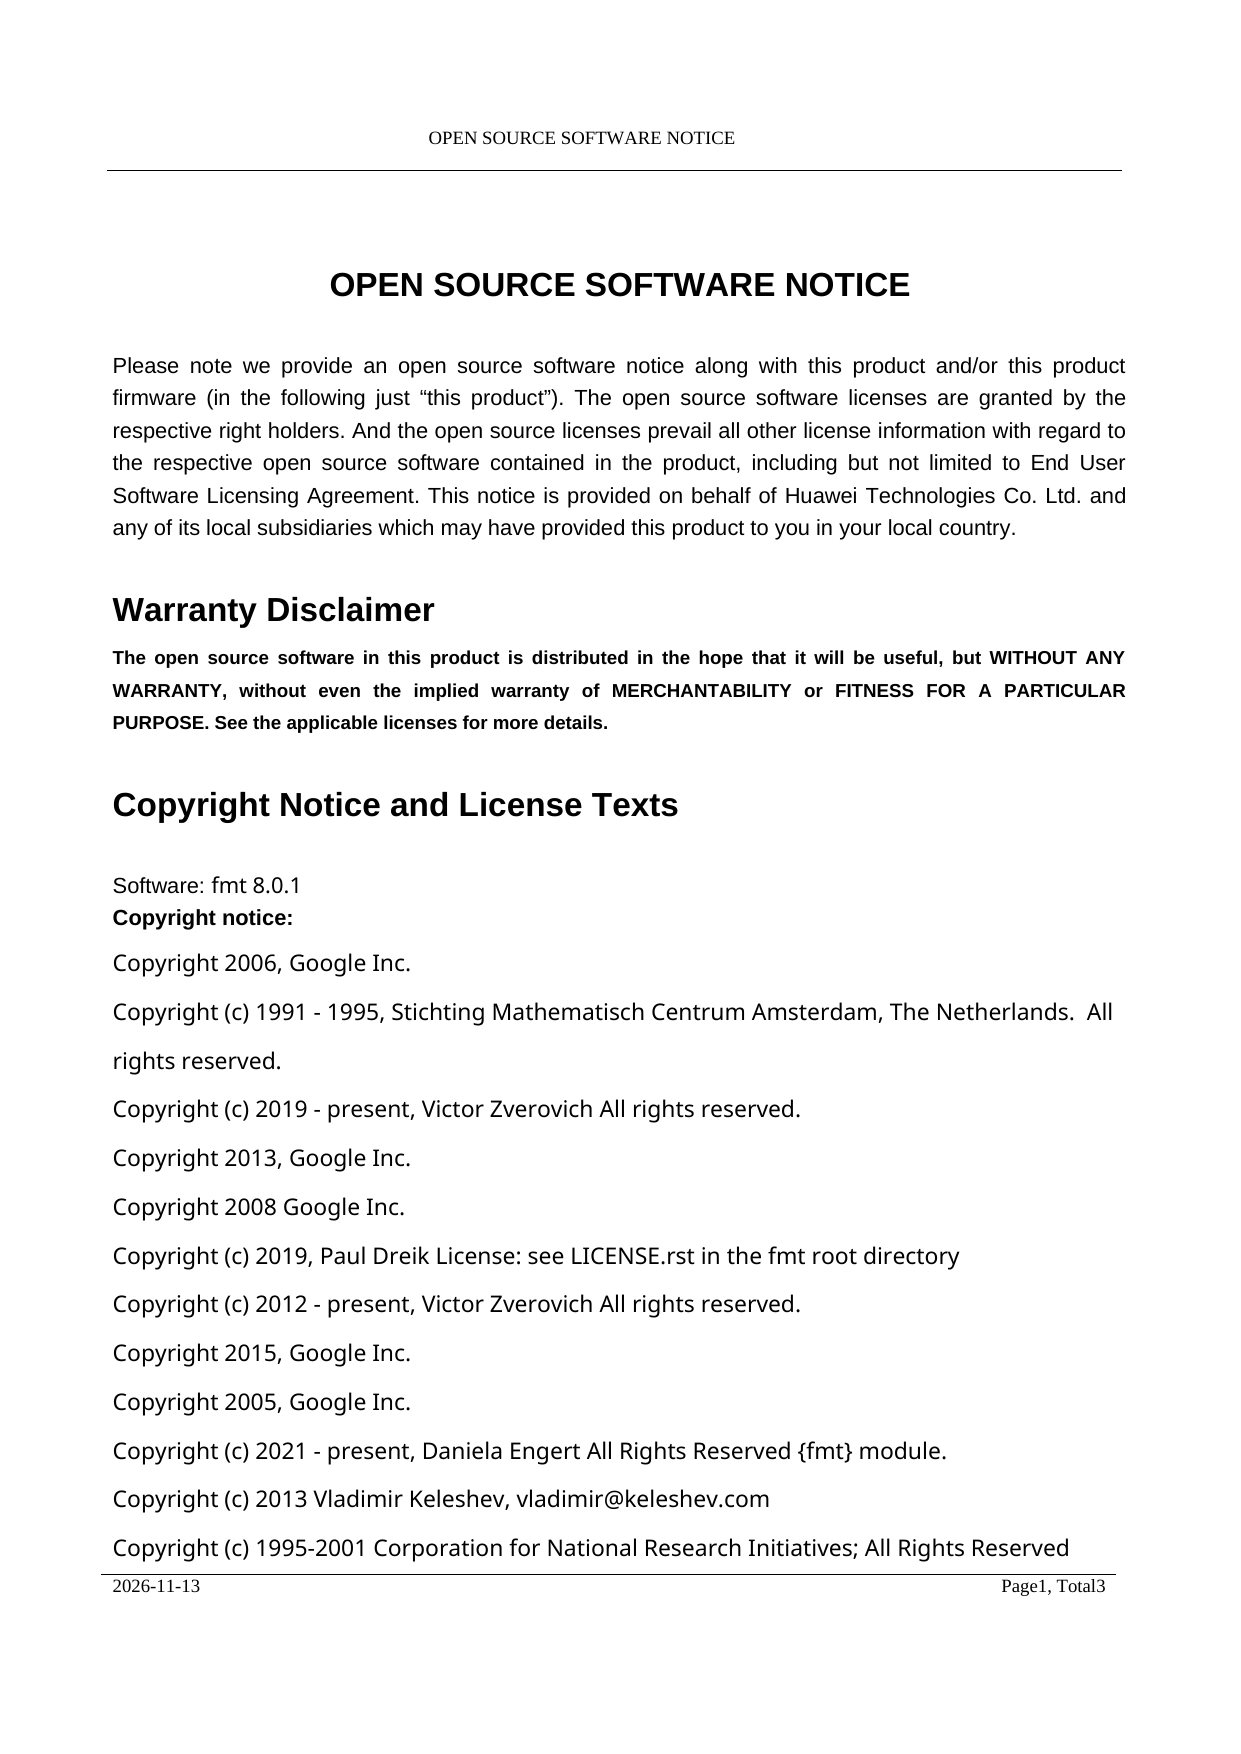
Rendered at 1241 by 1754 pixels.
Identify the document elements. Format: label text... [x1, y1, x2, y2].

text The open source software in this product is distributed in the hope that it will be useful, but WITHOUT ANY WARRANTY, without even the implied warranty of MERCHANTABILITY or FITNESS FOR A PARTICULAR PURPOSE. See the applicable licenses for more details. [112, 641, 1128, 739]
text Software: fmt 8.0.1 [112, 869, 1128, 901]
text Copyright Notice and License Texts [112, 771, 1128, 836]
text Copyright notice: [112, 901, 1128, 934]
text Please note we provide an open source software notice along with this product and/or this product firmware (in the following just “this product”). The open source software licenses are granted by the respective right holders. And the open source licenses prevail all other license information with regard to the respective open source software contained in the product, including but not limited to End User Software Licensing Agreement. This notice is provided on behalf of Huawei Technologies Co. Ltd. and any of its local subsidiaries which may have provided this product to you in your local country. [112, 349, 1128, 544]
text Warranty Disclaimer [112, 576, 1128, 641]
text Copyright 2006, Google Inc. Copyright (c) 1991 - 1995, Stichting Mathematisch Centrum Amsterdam, The Netherlands. All rights reserved. Copyright (c) 2019 - present, Victor Zverovich All rights reserved. Copyright 2013, Google Inc. Copyright 2008 Google Inc. Copyright (c) 2019, Paul Dreik License: see LICENSE.rst in the fmt root directory Copyright (c) 2012 - present, Victor Zverovich All rights reserved. Copyright 2015, Google Inc. Copyright 2005, Google Inc. Copyright (c) 2021 - present, Daniela Engert All Rights Reserved {fmt} module. Copyright (c) 2013 Vladimir Keleshev, vladimir@keleshev.com Copyright (c) 1995-2001 Corporation for National Research Initiatives; All Rights Reserved [112, 947, 1128, 1564]
text OPEN SOURCE SOFTWARE NOTICE [112, 251, 1128, 316]
